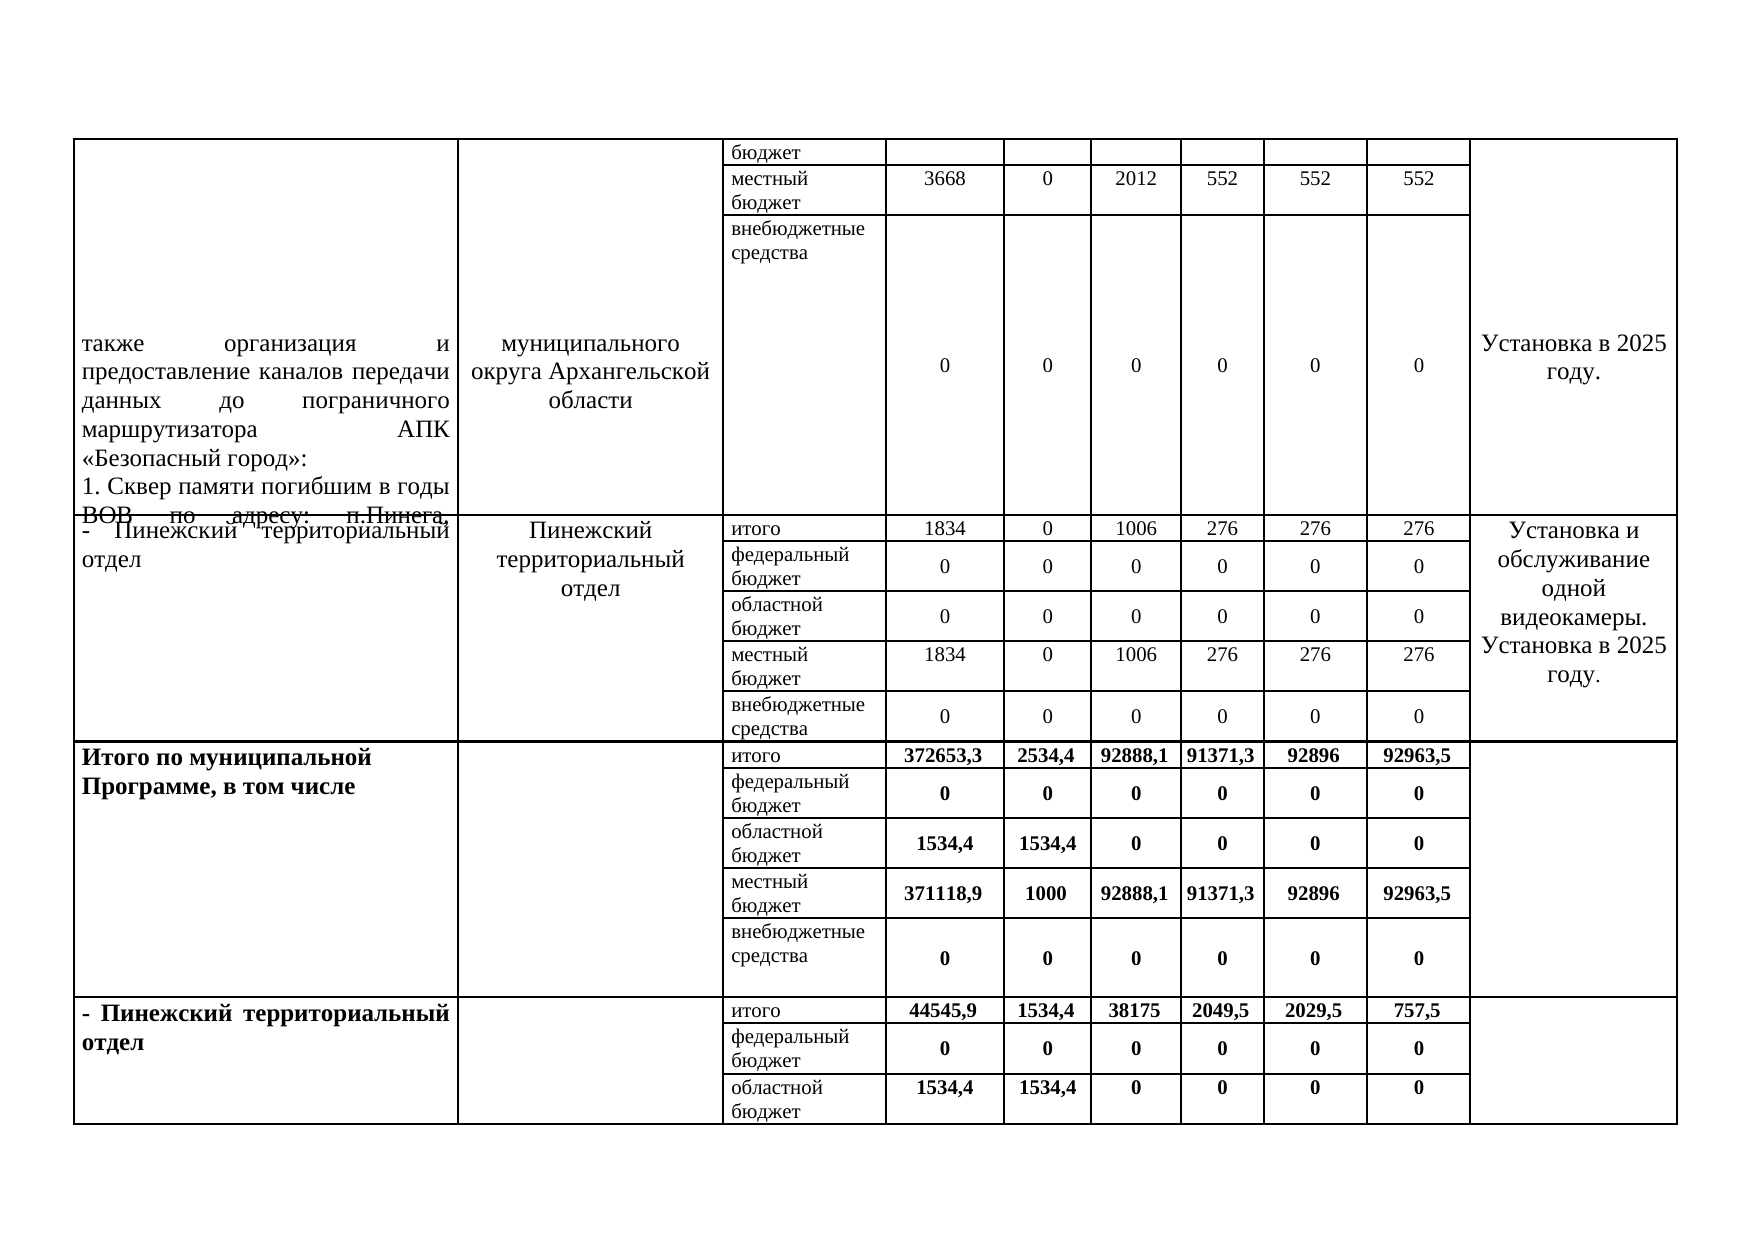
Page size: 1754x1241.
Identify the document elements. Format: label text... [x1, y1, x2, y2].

table_cell 2534,4 [1005, 743, 1090, 767]
table_cell 92896 [1265, 743, 1366, 767]
table_cell 0 [1005, 140, 1090, 164]
table_cell 38175 [1092, 998, 1180, 1022]
table_cell 0 [1005, 592, 1090, 640]
table_cell 1006 [1092, 516, 1180, 539]
table_cell 44545,9 [887, 998, 1003, 1022]
table_cell 276 [1368, 516, 1469, 539]
table_cell 0 [1005, 769, 1090, 817]
table_cell 0 [887, 1024, 1003, 1072]
table_cell федеральный бюджет [724, 769, 885, 817]
table_cell 0 [1092, 542, 1180, 590]
table_cell 92888,1 [1092, 743, 1180, 767]
table_cell 0 [887, 692, 1003, 740]
table_cell 0 [887, 216, 1003, 513]
table_cell [459, 998, 722, 1123]
table_cell 1834 [887, 516, 1003, 539]
table_cell 0 [1182, 769, 1263, 817]
table_cell 0 [1092, 1075, 1180, 1123]
table_cell итого [724, 743, 885, 767]
table_cell 0 [1182, 1024, 1263, 1072]
table_cell внебюджетные средства [724, 216, 885, 513]
table_cell 276 [1182, 516, 1263, 539]
table_cell 276 [1182, 642, 1263, 690]
table_cell 0 [1182, 592, 1263, 640]
table_cell 92963,5 [1368, 869, 1469, 917]
table_cell 0 [1005, 542, 1090, 590]
table_cell 0 [1368, 1075, 1469, 1123]
table_cell 757,5 [1368, 998, 1469, 1022]
table_cell 0 [1182, 692, 1263, 740]
table_cell 0 [1182, 919, 1263, 996]
table_cell 0 [1368, 216, 1469, 513]
table_cell 91371,3 [1182, 743, 1263, 767]
table_cell 0 [1265, 769, 1366, 817]
table_cell 0 [1005, 692, 1090, 740]
table_cell 0 [1092, 216, 1180, 513]
table_cell 0 [1368, 819, 1469, 867]
table_cell 0 [1265, 140, 1366, 164]
table_cell [459, 743, 722, 996]
table_cell 1000 [1005, 869, 1090, 917]
table_cell местный бюджет [724, 869, 885, 917]
table_cell 552 [1368, 166, 1469, 214]
table_cell 0 [1265, 216, 1366, 513]
table_cell 0 [887, 592, 1003, 640]
table_cell 0 [1368, 769, 1469, 817]
table_cell 0 [1092, 769, 1180, 817]
table_cell 1534,4 [1005, 819, 1090, 867]
table_cell 2029,5 [1265, 998, 1366, 1022]
table_cell 0 [887, 140, 1003, 164]
table_cell 0 [1368, 1024, 1469, 1072]
table_cell 0 [1265, 592, 1366, 640]
table_cell 0 [1092, 692, 1180, 740]
table_cell 0 [1265, 1024, 1366, 1072]
table_cell 0 [1005, 919, 1090, 996]
table_cell 276 [1265, 642, 1366, 690]
table_cell [1471, 998, 1676, 1123]
table_cell 276 [1368, 642, 1469, 690]
table_cell 1006 [1092, 642, 1180, 690]
table_cell местный бюджет [724, 642, 885, 690]
table_cell 0 [1265, 542, 1366, 590]
table_cell 0 [1265, 919, 1366, 996]
table_cell областной бюджет [724, 140, 885, 164]
table_cell [1471, 743, 1676, 996]
table_cell 0 [1005, 516, 1090, 539]
table_cell 0 [1005, 166, 1090, 214]
table_cell 372653,3 [887, 743, 1003, 767]
table_cell итого [724, 516, 885, 539]
table_cell 371118,9 [887, 869, 1003, 917]
table_cell 1534,4 [1005, 998, 1090, 1022]
table_cell 0 [1265, 1075, 1366, 1123]
table_cell местный бюджет [724, 166, 885, 214]
table_cell федеральный бюджет [724, 542, 885, 590]
table_cell 0 [887, 542, 1003, 590]
table_cell 0 [1368, 140, 1469, 164]
table_cell 0 [1182, 1075, 1263, 1123]
table_cell - Пинежский территориальный отдел [75, 998, 457, 1123]
table_cell 0 [1092, 1024, 1180, 1072]
table_cell 92896 [1265, 869, 1366, 917]
table_cell 0 [1182, 819, 1263, 867]
table_cell 552 [1182, 166, 1263, 214]
table_cell Итого по муниципальной Программе, в том числе [75, 743, 457, 996]
table_cell 0 [1368, 692, 1469, 740]
table_cell Установка и обслуживание одной видеокамеры. Установка в 2025 году. [1471, 516, 1676, 740]
table_cell 0 [1005, 1024, 1090, 1072]
table_cell Пинежский территориальный отдел [459, 516, 722, 740]
table_cell областной бюджет [724, 1075, 885, 1123]
table_cell 0 [887, 919, 1003, 996]
table_cell 2049,5 [1182, 998, 1263, 1022]
table_cell 1534,4 [887, 819, 1003, 867]
table_cell 0 [1005, 216, 1090, 513]
table_cell - Пинежский территориальный отдел [75, 516, 457, 740]
table_cell областной бюджет [724, 819, 885, 867]
table_cell 0 [1092, 592, 1180, 640]
table_cell 0 [1265, 692, 1366, 740]
table_cell 0 [1368, 919, 1469, 996]
table_cell 2012 [1092, 166, 1180, 214]
table_cell 92963,5 [1368, 743, 1469, 767]
table_cell 0 [1368, 542, 1469, 590]
table_cell 0 [1092, 919, 1180, 996]
table_cell 92888,1 [1092, 869, 1180, 917]
table_cell 1534,4 [1005, 1075, 1090, 1123]
table_cell 1834 [887, 642, 1003, 690]
table_cell 0 [1368, 592, 1469, 640]
table_cell 0 [1182, 216, 1263, 513]
table_cell 1534,4 [887, 1075, 1003, 1123]
table_cell 552 [1265, 166, 1366, 214]
table_cell 0 [887, 769, 1003, 817]
table_cell 0 [1265, 819, 1366, 867]
table_cell 91371,3 [1182, 869, 1263, 917]
table_cell областной бюджет [724, 592, 885, 640]
table_cell 0 [1182, 140, 1263, 164]
table_cell внебюджетные средства [724, 919, 885, 996]
table_cell 0 [1182, 542, 1263, 590]
table_cell 0 [1005, 642, 1090, 690]
table_cell итого [724, 998, 885, 1022]
table_cell федеральный бюджет [724, 1024, 885, 1072]
table_cell внебюджетные средства [724, 692, 885, 740]
table_cell 0 [1092, 819, 1180, 867]
table_cell 0 [1092, 140, 1180, 164]
table_cell 3668 [887, 166, 1003, 214]
table_cell 276 [1265, 516, 1366, 539]
